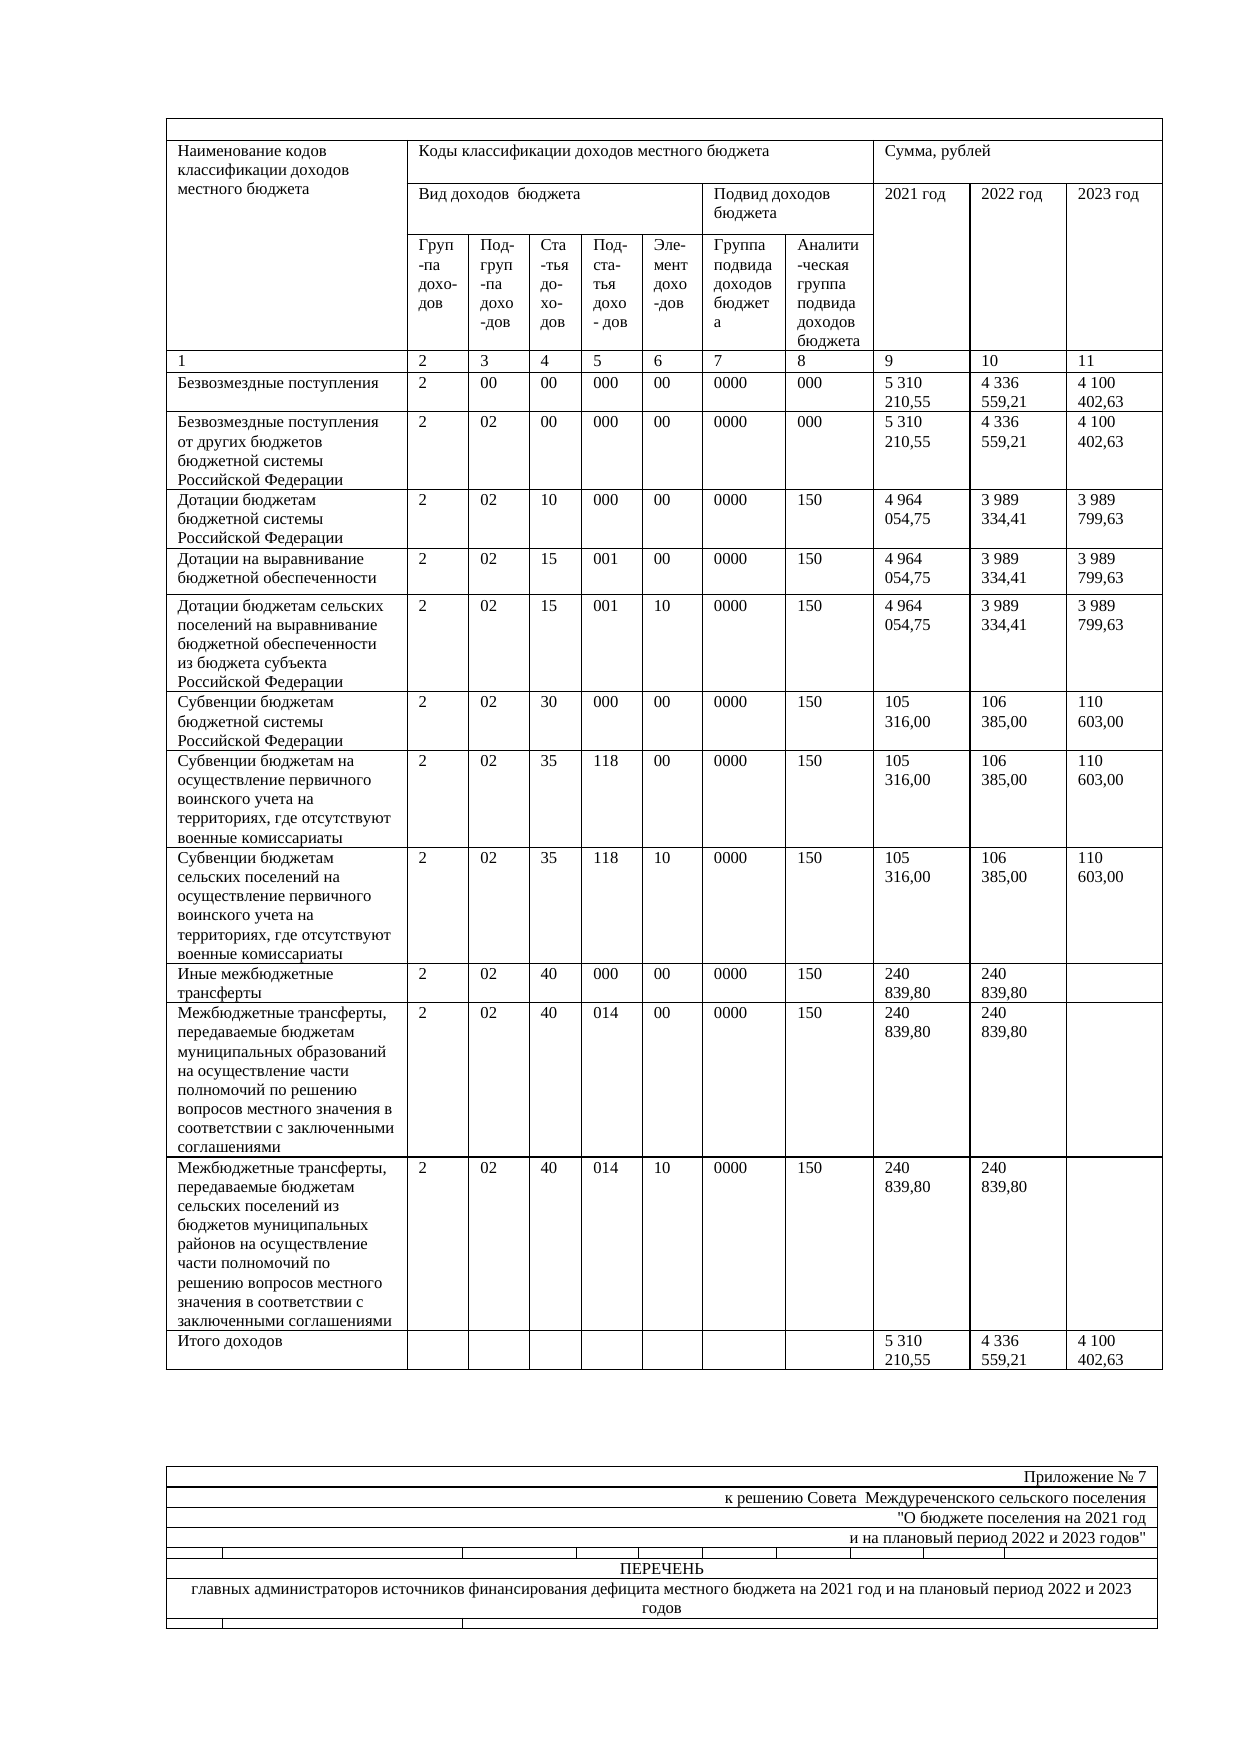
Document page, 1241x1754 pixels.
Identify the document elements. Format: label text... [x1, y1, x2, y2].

table_cell 105 316,00 [874, 692, 969, 750]
table_cell 10 [643, 595, 702, 691]
table_cell 15 [530, 595, 581, 691]
table_cell 00 [469, 373, 529, 411]
table_cell 014 [582, 1003, 642, 1156]
table_cell 11 [1067, 351, 1162, 372]
table_cell 110 603,00 [1067, 848, 1162, 963]
table_cell 110 603,00 [1067, 692, 1162, 750]
table_cell 02 [469, 964, 529, 1002]
table_cell 0000 [703, 490, 785, 547]
table_cell 00 [643, 751, 702, 847]
table_cell 40 [530, 1158, 581, 1330]
table_cell 4 336 559,21 [971, 373, 1066, 411]
table_cell 5 310 210,55 [874, 412, 969, 489]
table_cell 5 [582, 351, 642, 372]
table_cell [463, 1548, 576, 1558]
table_cell [577, 1548, 638, 1558]
table_cell 00 [643, 1003, 702, 1156]
table_cell 0000 [703, 1003, 785, 1156]
table_cell 106 385,00 [971, 692, 1066, 750]
table_cell 240 839,80 [971, 1003, 1066, 1156]
table_cell 2 [408, 490, 468, 547]
table_cell 4 964 054,75 [874, 549, 969, 594]
table_cell Аналити-ческая группа подвида доходов бюджета [786, 235, 873, 350]
table_cell 4 336 559,21 [971, 412, 1066, 489]
table_cell Дотации бюджетам сельских поселений на выравнивание бюджетной обеспеченности из бюджета субъекта Российской Федерации [167, 595, 407, 691]
table_cell 2022 год [971, 184, 1066, 350]
table_cell 3 989 334,41 [971, 490, 1066, 547]
table_cell [1067, 964, 1162, 1002]
table_cell 110 603,00 [1067, 751, 1162, 847]
table_cell 5 310 210,55 [874, 373, 969, 411]
table_cell 8 [786, 351, 873, 372]
table_cell Наименование кодов классификации доходов местного бюджета [167, 141, 407, 350]
table_cell 3 [469, 351, 529, 372]
table_cell Эле- мент дохо-дов [643, 235, 702, 350]
table_cell Подвид доходов бюджета [703, 184, 873, 234]
table_cell 0000 [703, 964, 785, 1002]
table_cell 105 316,00 [874, 848, 969, 963]
table_cell 00 [643, 692, 702, 750]
table_cell 150 [786, 751, 873, 847]
table_cell 0000 [703, 1158, 785, 1330]
table_cell 4 [530, 351, 581, 372]
table_cell [582, 1331, 642, 1369]
table_cell 00 [643, 964, 702, 1002]
table_cell Безвозмездные поступления [167, 373, 407, 411]
table_cell [463, 1619, 1157, 1628]
table_cell 240 839,80 [874, 1003, 969, 1156]
table_cell Ста-тья до-хо-дов [530, 235, 581, 350]
table_cell 02 [469, 412, 529, 489]
table_cell 30 [530, 692, 581, 750]
table_cell Вид доходов бюджета [408, 184, 702, 234]
table_cell 1 [167, 351, 407, 372]
table_cell [851, 1548, 923, 1558]
table_cell 2 [408, 751, 468, 847]
table_cell [167, 119, 1162, 140]
table_cell 02 [469, 1003, 529, 1156]
table_cell 001 [582, 595, 642, 691]
table_cell 4 100 402,63 [1067, 373, 1162, 411]
table_cell Межбюджетные трансферты, передаваемые бюджетам сельских поселений из бюджетов муниципальных районов на осуществление части полномочий по решению вопросов местного значения в соответствии с заключенными соглашениями [167, 1158, 407, 1330]
table_cell Безвозмездные поступления от других бюджетов бюджетной системы Российской Федерации [167, 412, 407, 489]
table_cell 02 [469, 1158, 529, 1330]
table_cell 000 [582, 692, 642, 750]
table_cell 240 839,80 [971, 1158, 1066, 1330]
table_cell 105 316,00 [874, 751, 969, 847]
table_cell 150 [786, 692, 873, 750]
table_cell 02 [469, 549, 529, 594]
table_cell Дотации бюджетам бюджетной системы Российской Федерации [167, 490, 407, 547]
table_cell и на плановый период 2022 и 2023 годов" [167, 1528, 1157, 1547]
table_cell [703, 1548, 776, 1558]
table_cell к решению Совета Междуреченского сельского поселения [167, 1488, 1157, 1507]
table_cell 35 [530, 848, 581, 963]
table_cell [167, 1619, 222, 1628]
table_cell 150 [786, 1003, 873, 1156]
table_cell 014 [582, 1158, 642, 1330]
table_cell 5 310 210,55 [874, 1331, 969, 1369]
table_cell 150 [786, 595, 873, 691]
table_cell 150 [786, 848, 873, 963]
table_cell 000 [582, 373, 642, 411]
table_cell 0000 [703, 549, 785, 594]
table_cell 00 [643, 549, 702, 594]
table_cell 2 [408, 351, 468, 372]
table_cell Субвенции бюджетам на осуществление первичного воинского учета на территориях, где отсутствуют военные комиссариаты [167, 751, 407, 847]
table_cell 240 839,80 [971, 964, 1066, 1002]
table_cell [1067, 1158, 1162, 1330]
table_cell 7 [703, 351, 785, 372]
table_cell 2021 год [874, 184, 969, 350]
table_cell 10 [530, 490, 581, 547]
table_cell 106 385,00 [971, 848, 1066, 963]
table_cell 9 [874, 351, 969, 372]
table_cell 3 989 799,63 [1067, 595, 1162, 691]
table_cell 4 336 559,21 [971, 1331, 1066, 1369]
table_cell 000 [582, 964, 642, 1002]
table_cell [530, 1331, 581, 1369]
table_cell Группа подвида доходов бюджета [703, 235, 785, 350]
table_cell 00 [530, 412, 581, 489]
table_cell Груп-па дохо-дов [408, 235, 468, 350]
table_cell 2 [408, 1003, 468, 1156]
table_cell 0000 [703, 595, 785, 691]
table_cell 02 [469, 595, 529, 691]
table_cell 40 [530, 964, 581, 1002]
table_cell [167, 1548, 222, 1558]
table_cell 4 100 402,63 [1067, 1331, 1162, 1369]
table_cell 00 [643, 490, 702, 547]
table_cell [223, 1619, 462, 1628]
table_cell Межбюджетные трансферты, передаваемые бюджетам муниципальных образований на осуществление части полномочий по решению вопросов местного значения в соответствии с заключенными соглашениями [167, 1003, 407, 1156]
table_cell 02 [469, 692, 529, 750]
table_cell 3 989 799,63 [1067, 549, 1162, 594]
table_cell 000 [786, 412, 873, 489]
table_cell 0000 [703, 373, 785, 411]
table_cell 3 989 334,41 [971, 595, 1066, 691]
table_cell Иные межбюджетные трансферты [167, 964, 407, 1002]
table_cell Под- груп-па дохо-дов [469, 235, 529, 350]
table_cell 000 [786, 373, 873, 411]
table_cell 0000 [703, 692, 785, 750]
table_cell [643, 1331, 702, 1369]
table_cell 4 964 054,75 [874, 595, 969, 691]
table_cell [777, 1548, 850, 1558]
table_cell 150 [786, 964, 873, 1002]
table_cell 00 [643, 412, 702, 489]
table_cell 118 [582, 751, 642, 847]
table_cell [639, 1548, 702, 1558]
table_cell 00 [643, 373, 702, 411]
table_cell Итого доходов [167, 1331, 407, 1369]
table_cell Коды классификации доходов местного бюджета [408, 141, 873, 183]
table_cell 0000 [703, 751, 785, 847]
table_cell 2 [408, 595, 468, 691]
table_cell главных администраторов источников финансирования дефицита местного бюджета на 2021 год и на плановый период 2022 и 2023 годов [167, 1579, 1157, 1617]
table_header Приложение № 7 [167, 1467, 1157, 1486]
table_cell 0000 [703, 848, 785, 963]
table_cell 6 [643, 351, 702, 372]
table_cell [469, 1331, 529, 1369]
table_cell 2 [408, 412, 468, 489]
table_cell 10 [971, 351, 1066, 372]
table_cell ПЕРЕЧЕНЬ [167, 1559, 1157, 1578]
table_cell 4 100 402,63 [1067, 412, 1162, 489]
table_cell [1005, 1548, 1157, 1558]
table_cell 2 [408, 549, 468, 594]
table_cell 150 [786, 490, 873, 547]
table_cell 2 [408, 1158, 468, 1330]
table_cell 240 839,80 [874, 964, 969, 1002]
table_cell [223, 1548, 462, 1558]
table_cell 240 839,80 [874, 1158, 969, 1330]
table_cell 2 [408, 848, 468, 963]
table_cell 35 [530, 751, 581, 847]
table_cell 02 [469, 848, 529, 963]
table_cell 3 989 799,63 [1067, 490, 1162, 547]
table_cell Дотации на выравнивание бюджетной обеспеченности [167, 549, 407, 594]
table_cell 150 [786, 1158, 873, 1330]
table_cell 150 [786, 549, 873, 594]
table_cell Сумма, рублей [874, 141, 1162, 183]
table_cell 02 [469, 490, 529, 547]
table_cell [408, 1331, 468, 1369]
table_cell 10 [643, 1158, 702, 1330]
table_cell "О бюджете поселения на 2021 год [167, 1508, 1157, 1527]
table_cell 2023 год [1067, 184, 1162, 350]
table_cell 00 [530, 373, 581, 411]
table_cell 001 [582, 549, 642, 594]
table_cell [703, 1331, 785, 1369]
table_cell 106 385,00 [971, 751, 1066, 847]
table_cell 0000 [703, 412, 785, 489]
table_cell 02 [469, 751, 529, 847]
table_cell 000 [582, 412, 642, 489]
table_cell 2 [408, 964, 468, 1002]
table_cell [786, 1331, 873, 1369]
table_cell 2 [408, 692, 468, 750]
table_cell Субвенции бюджетам сельских поселений на осуществление первичного воинского учета на территориях, где отсутствуют военные комиссариаты [167, 848, 407, 963]
table_cell 2 [408, 373, 468, 411]
table_cell Субвенции бюджетам бюджетной системы Российской Федерации [167, 692, 407, 750]
table_cell 40 [530, 1003, 581, 1156]
table_cell 4 964 054,75 [874, 490, 969, 547]
table_cell [924, 1548, 1004, 1558]
table_cell 118 [582, 848, 642, 963]
table_cell 10 [643, 848, 702, 963]
table_cell 15 [530, 549, 581, 594]
table_cell 000 [582, 490, 642, 547]
table_cell 3 989 334,41 [971, 549, 1066, 594]
table_cell Под- ста- тья дохо- дов [582, 235, 642, 350]
table_cell [1067, 1003, 1162, 1156]
